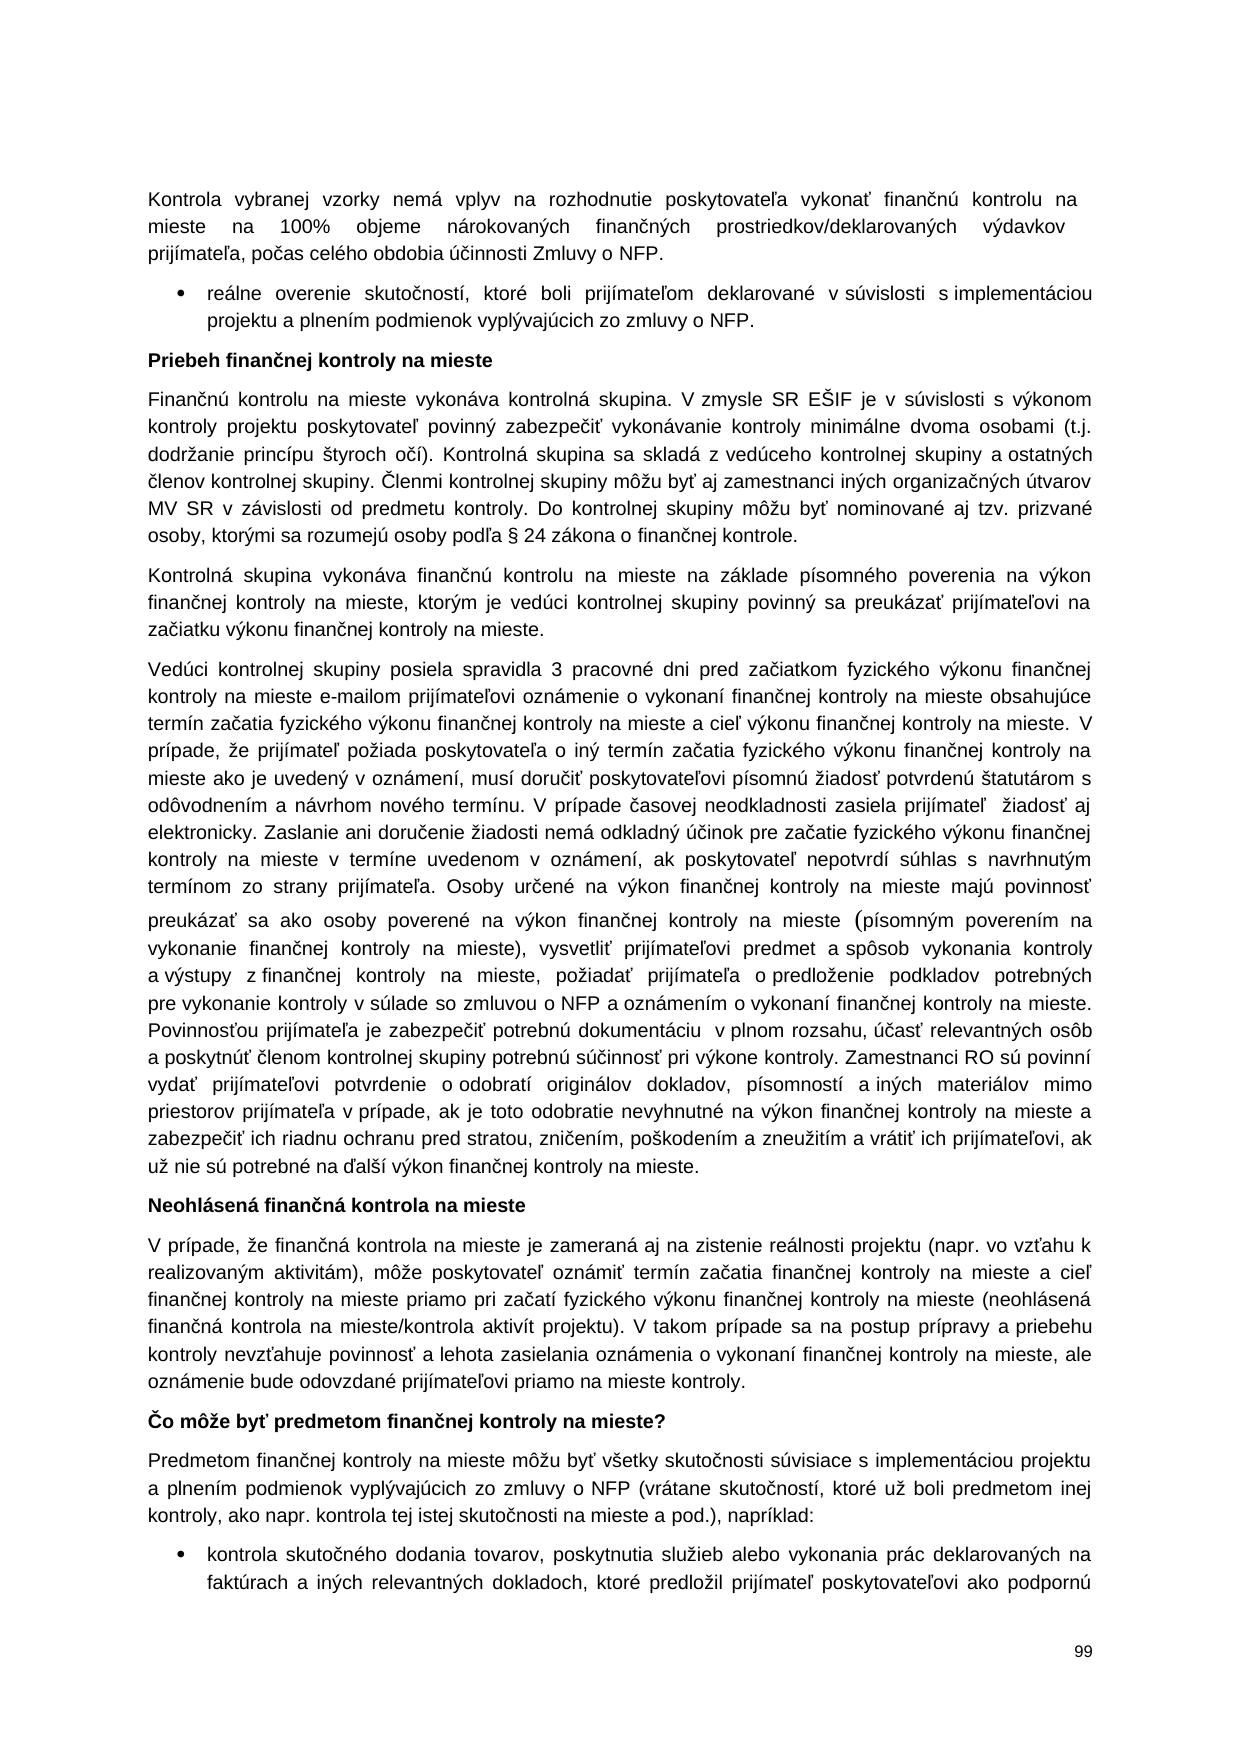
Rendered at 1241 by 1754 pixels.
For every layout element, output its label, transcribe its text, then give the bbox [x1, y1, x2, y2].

text Kontrola vybranej vzorky nemá vplyv na rozhodnutie poskytovateľa vykonať finančnú kontrolu na mieste na 100% objeme nárokovaných finančných prostriedkov/deklarovaných výdavkov prijímateľa, počas celého obdobia účinnosti Zmluvy o NFP. [148, 187, 1092, 264]
text Priebeh finančnej kontroly na mieste [148, 348, 1092, 371]
text Vedúci kontrolnej skupiny posiela spravidla 3 pracovné dni pred začiatkom fyzického výkonu finančnej kontroly na mieste e-mailom prijímateľovi oznámenie o vykonaní finančnej kontroly na mieste obsahujúce termín začatia fyzického výkonu finančnej kontroly na mieste a cieľ výkonu finančnej kontroly na mieste. V prípade, že prijímateľ požiada poskytovateľa o iný termín začatia fyzického výkonu finančnej kontroly na mieste ako je uvedený v oznámení, musí doručiť poskytovateľovi písomnú žiadosť potvrdenú štatutárom s odôvodnením a návrhom nového termínu. V prípade časovej neodkladnosti zasiela prijímateľ žiadosť aj elektronicky. Zaslanie ani doručenie žiadosti nemá odkladný účinok pre začatie fyzického výkonu finančnej kontroly na mieste v termíne uvedenom v oznámení, ak poskytovateľ nepotvrdí súhlas s navrhnutým termínom zo strany prijímateľa. Osoby určené na výkon finančnej kontroly na mieste majú povinnosť preukázať sa ako osoby poverené na výkon finančnej kontroly na mieste (písomným poverením na vykonanie finančnej kontroly na mieste), vysvetliť prijímateľovi predmet a spôsob vykonania kontroly a výstupy z finančnej kontroly na mieste, požiadať prijímateľa o predloženie podkladov potrebných pre vykonanie kontroly v súlade so zmluvou o NFP a oznámením o vykonaní finančnej kontroly na mieste. Povinnosťou prijímateľa je zabezpečiť potrebnú dokumentáciu v plnom rozsahu, účasť relevantných osôb a poskytnúť členom kontrolnej skupiny potrebnú súčinnosť pri výkone kontroly. Zamestnanci RO sú povinní vydať prijímateľovi potvrdenie o odobratí originálov dokladov, písomností a iných materiálov mimo priestorov prijímateľa v prípade, ak je toto odobratie nevyhnutné na výkon finančnej kontroly na mieste a zabezpečiť ich riadnu ochranu pred stratou, zničením, poškodením a zneužitím a vrátiť ich prijímateľovi, ak už nie sú potrebné na ďalší výkon finančnej kontroly na mieste. [148, 658, 1092, 1177]
text Neohlásená finančná kontrola na mieste [148, 1194, 1092, 1217]
text Čo môže byť predmetom finančnej kontroly na mieste? [148, 1409, 1092, 1432]
text Predmetom finančnej kontroly na mieste môžu byť všetky skutočnosti súvisiace s implementáciou projektu a plnením podmienok vyplývajúcich zo zmluvy o NFP (vrátane skutočností, ktoré už boli predmetom inej kontroly, ako napr. kontrola tej istej skutočnosti na mieste a pod.), napríklad: [148, 1449, 1092, 1526]
list reálne overenie skutočností, ktoré boli prijímateľom deklarované v súvislosti s implementáciou projektu a plnením podmienok vyplývajúcich zo zmluvy o NFP. [177, 281, 1092, 331]
text V prípade, že finančná kontrola na mieste je zameraná aj na zistenie reálnosti projektu (napr. vo vzťahu k realizovaným aktivitám), môže poskytovateľ oznámiť termín začatia finančnej kontroly na mieste a cieľ finančnej kontroly na mieste priamo pri začatí fyzického výkonu finančnej kontroly na mieste (neohlásená finančná kontrola na mieste/kontrola aktivít projektu). V takom prípade sa na postup prípravy a priebehu kontroly nevzťahuje povinnosť a lehota zasielania oznámenia o vykonaní finančnej kontroly na mieste, ale oznámenie bude odovzdané prijímateľovi priamo na mieste kontroly. [148, 1234, 1092, 1392]
text Finančnú kontrolu na mieste vykonáva kontrolná skupina. V zmysle SR EŠIF je v súvislosti s výkonom kontroly projektu poskytovateľ povinný zabezpečiť vykonávanie kontroly minimálne dvoma osobami (t.j. dodržanie princípu štyroch očí). Kontrolná skupina sa skladá z vedúceho kontrolnej skupiny a ostatných členov kontrolnej skupiny. Členmi kontrolnej skupiny môžu byť aj zamestnanci iných organizačných útvarov MV SR v závislosti od predmetu kontroly. Do kontrolnej skupiny môžu byť nominované aj tzv. prizvané osoby, ktorými sa rozumejú osoby podľa § 24 zákona o finančnej kontrole. [148, 388, 1092, 547]
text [177, 1543, 1092, 1593]
text Kontrolná skupina vykonáva finančnú kontrolu na mieste na základe písomného poverenia na výkon finančnej kontroly na mieste, ktorým je vedúci kontrolnej skupiny povinný sa preukázať prijímateľovi na začiatku výkonu finančnej kontroly na mieste. [148, 564, 1092, 641]
